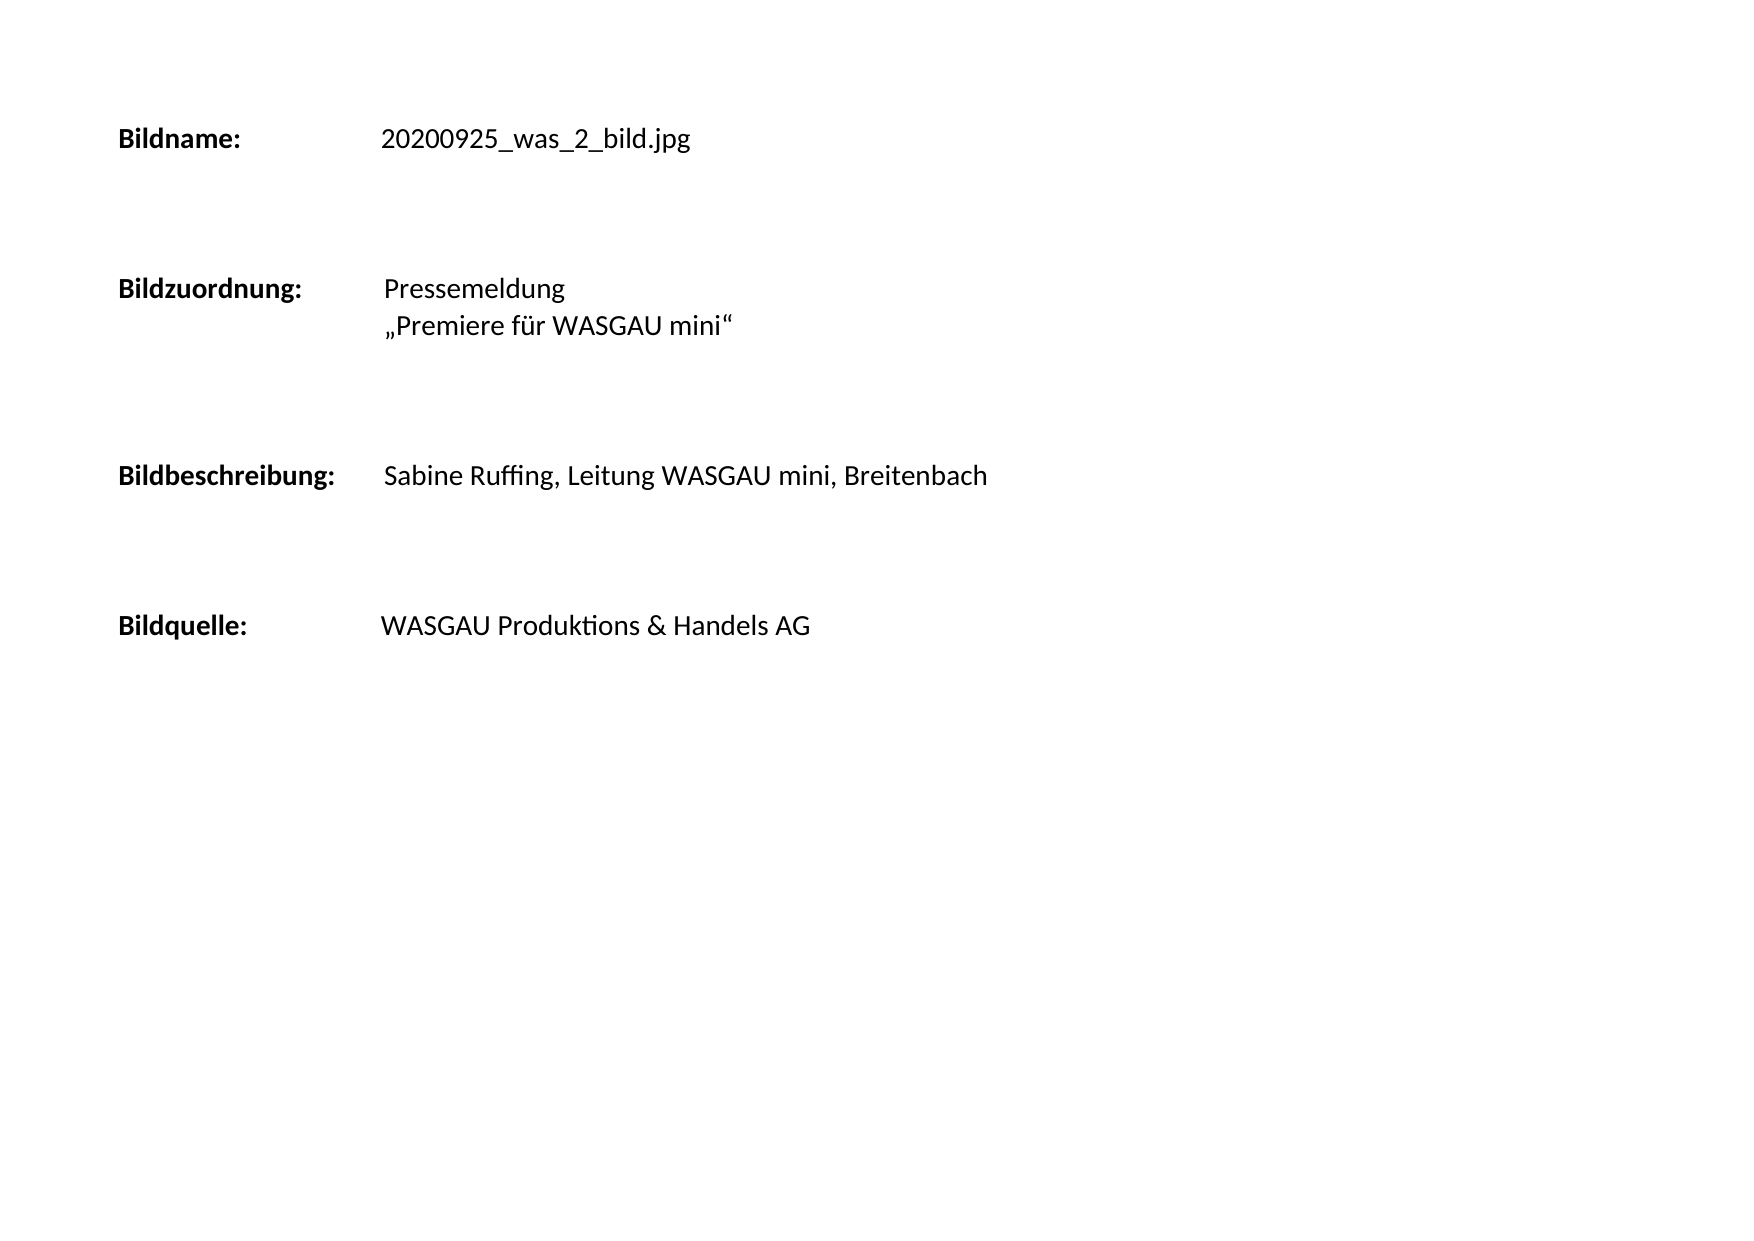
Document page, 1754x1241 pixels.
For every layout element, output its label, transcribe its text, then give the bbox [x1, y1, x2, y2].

text Bildquelle: WASGAU Produktions & Handels AG [118, 606, 1636, 643]
text Bildbeschreibung: Sabine Ruffing, Leitung WASGAU mini, Breitenbach [118, 456, 1636, 493]
text Bildzuordnung: Pressemeldung „Premiere für WASGAU mini“ [118, 268, 1636, 343]
text Bildname: 20200925_was_2_bild.jpg [118, 118, 1636, 156]
